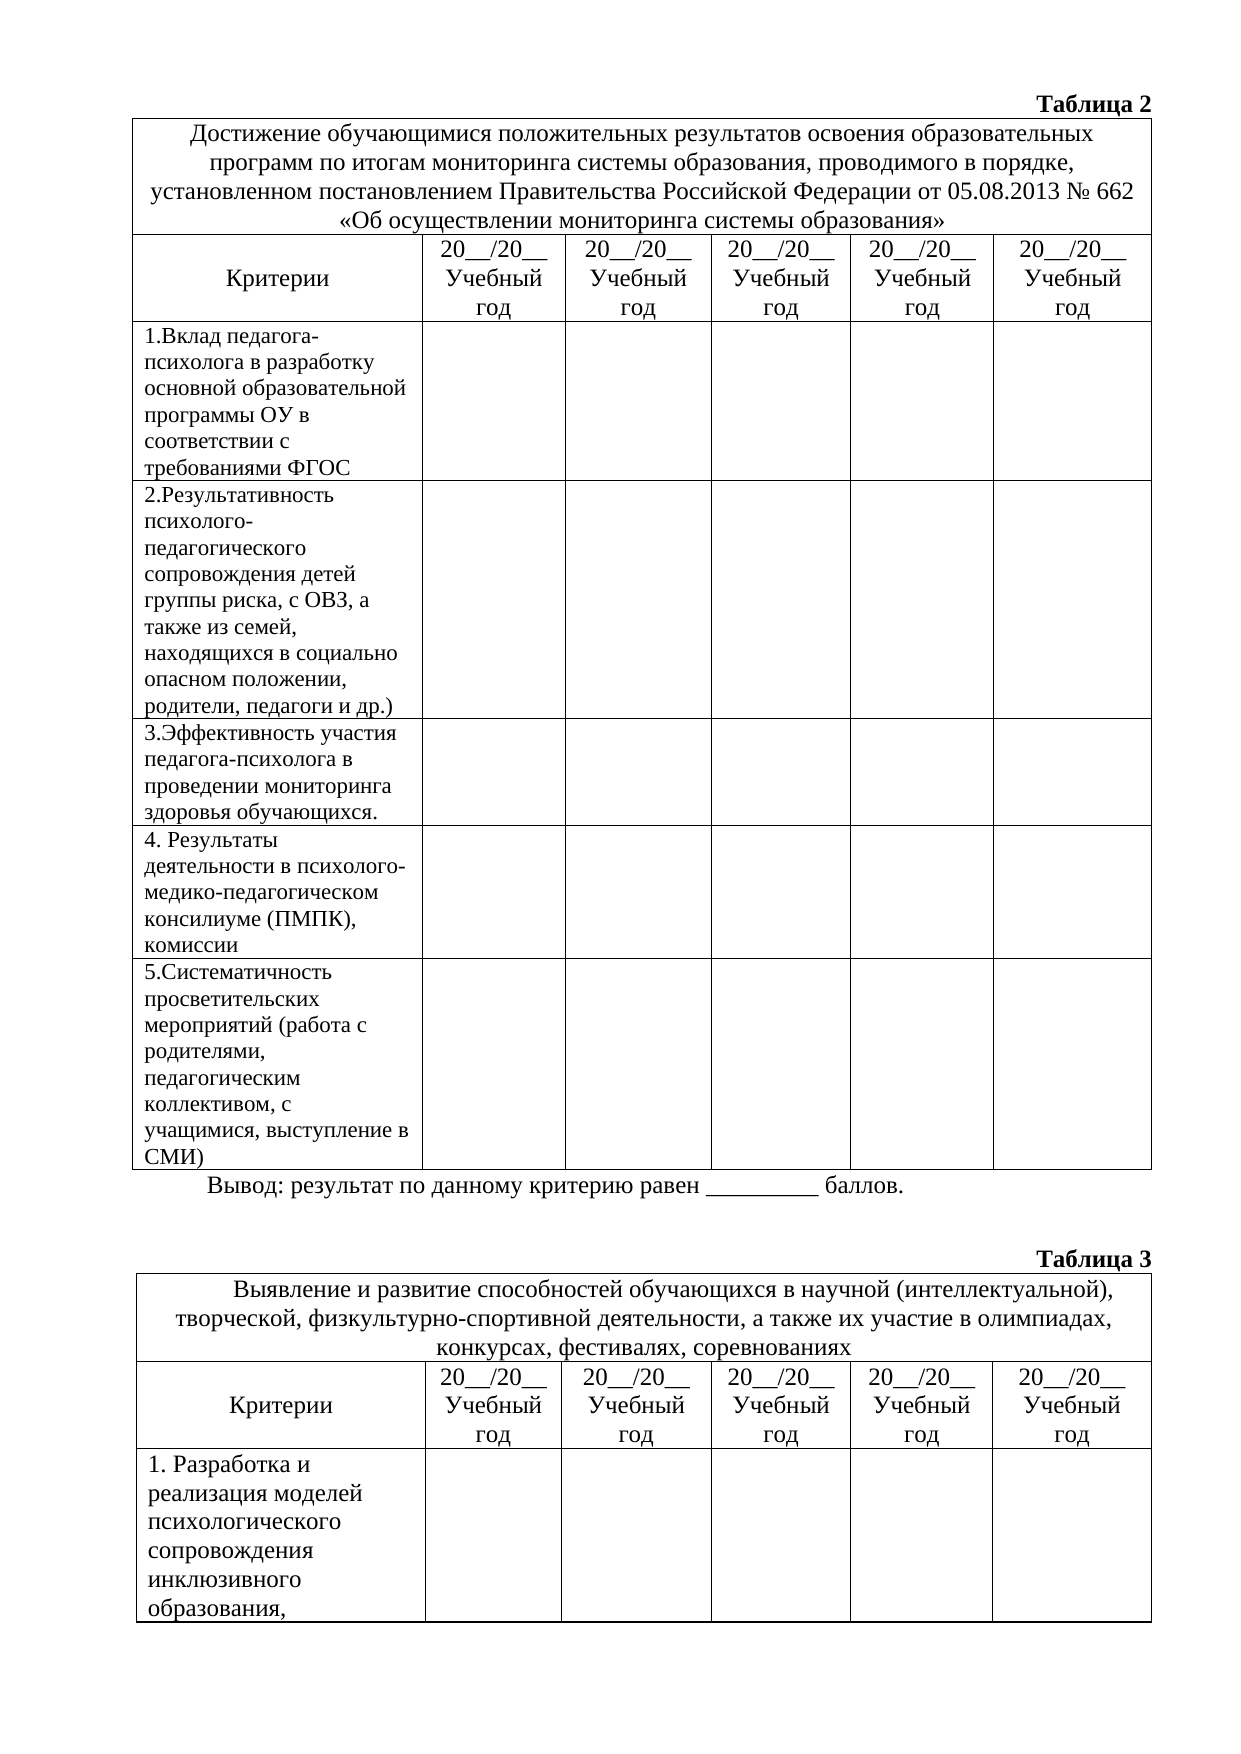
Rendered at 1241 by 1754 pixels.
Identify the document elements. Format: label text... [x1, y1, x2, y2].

table_cell [712, 322, 850, 480]
table_cell 20__/20__ Учебный год [851, 235, 993, 321]
table_cell 20__/20__ Учебный год [712, 1362, 850, 1448]
table_cell [712, 826, 850, 957]
table_cell [566, 719, 711, 824]
table_cell [851, 481, 993, 718]
table_cell [566, 959, 711, 1169]
table_cell [712, 959, 850, 1169]
table_cell [851, 826, 993, 957]
table_cell 20__/20__ Учебный год [851, 1362, 992, 1448]
table_cell 3.Эффективность участия педагога-психолога в проведении мониторинга здоровья обучающихся. [133, 719, 422, 824]
table_cell 20__/20__ Учебный год [993, 1362, 1151, 1448]
table_cell [426, 1449, 561, 1621]
table_cell 20__/20__ Учебный год [423, 235, 565, 321]
table_cell Критерии [133, 235, 422, 321]
table_header Выявление и развитие способностей обучающихся в научной (интеллектуальной), творческой, физкультурно-спортивной деятельности, а также их участие в олимпиадах, конкурсах, фестивалях, соревнованиях [137, 1274, 1151, 1361]
text Таблица 2 [177, 89, 1152, 117]
table_header Достижение обучающимися положительных результатов освоения образовательных программ по итогам мониторинга системы образования, проводимого в порядке, установленном постановлением Правительства Российской Федерации от 05.08.2013 № 662 «Об осуществлении мониторинга системы образования» [133, 119, 1151, 233]
table_cell [712, 481, 850, 718]
table_cell Критерии [137, 1362, 425, 1448]
table_cell [566, 826, 711, 957]
table_cell [423, 481, 565, 718]
table_cell [712, 1449, 850, 1621]
table_cell [993, 1449, 1151, 1621]
table_cell [562, 1449, 711, 1621]
table_cell [851, 322, 993, 480]
table_cell 20__/20__ Учебный год [712, 235, 850, 321]
table_cell [994, 959, 1151, 1169]
table_cell [566, 322, 711, 480]
table_cell 5.Систематичность просветительских мероприятий (работа с родителями, педагогическим коллективом, с учащимися, выступление в СМИ) [133, 959, 422, 1169]
table_cell [994, 322, 1151, 480]
table_cell [851, 1449, 992, 1621]
table_cell 2.Результативность психолого-педагогического сопровождения детей группы риска, с ОВЗ, а также из семей, находящихся в социально опасном положении, родители, педагоги и др.) [133, 481, 422, 718]
table_cell 1.Вклад педагога-психолога в разработку основной образовательной программы ОУ в соответствии с требованиями ФГОС [133, 322, 422, 480]
table_cell [423, 719, 565, 824]
table_cell [851, 719, 993, 824]
table_cell [994, 719, 1151, 824]
table_cell [994, 826, 1151, 957]
table_cell 20__/20__ Учебный год [994, 235, 1151, 321]
table_cell [423, 322, 565, 480]
table_cell 20__/20__ Учебный год [426, 1362, 561, 1448]
table_cell [712, 719, 850, 824]
table_cell 20__/20__ Учебный год [562, 1362, 711, 1448]
table_cell 4. Результаты деятельности в психолого-медико-педагогическом консилиуме (ПМПК), комиссии [133, 826, 422, 957]
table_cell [137, 1449, 425, 1621]
table_cell 20__/20__ Учебный год [566, 235, 711, 321]
table_cell [566, 481, 711, 718]
table_cell [423, 826, 565, 957]
text Вывод: результат по данному критерию равен _________ баллов. [207, 1170, 1152, 1199]
table_cell [851, 959, 993, 1169]
table_cell [423, 959, 565, 1169]
table_cell [994, 481, 1151, 718]
text Таблица 3 [177, 1244, 1152, 1273]
